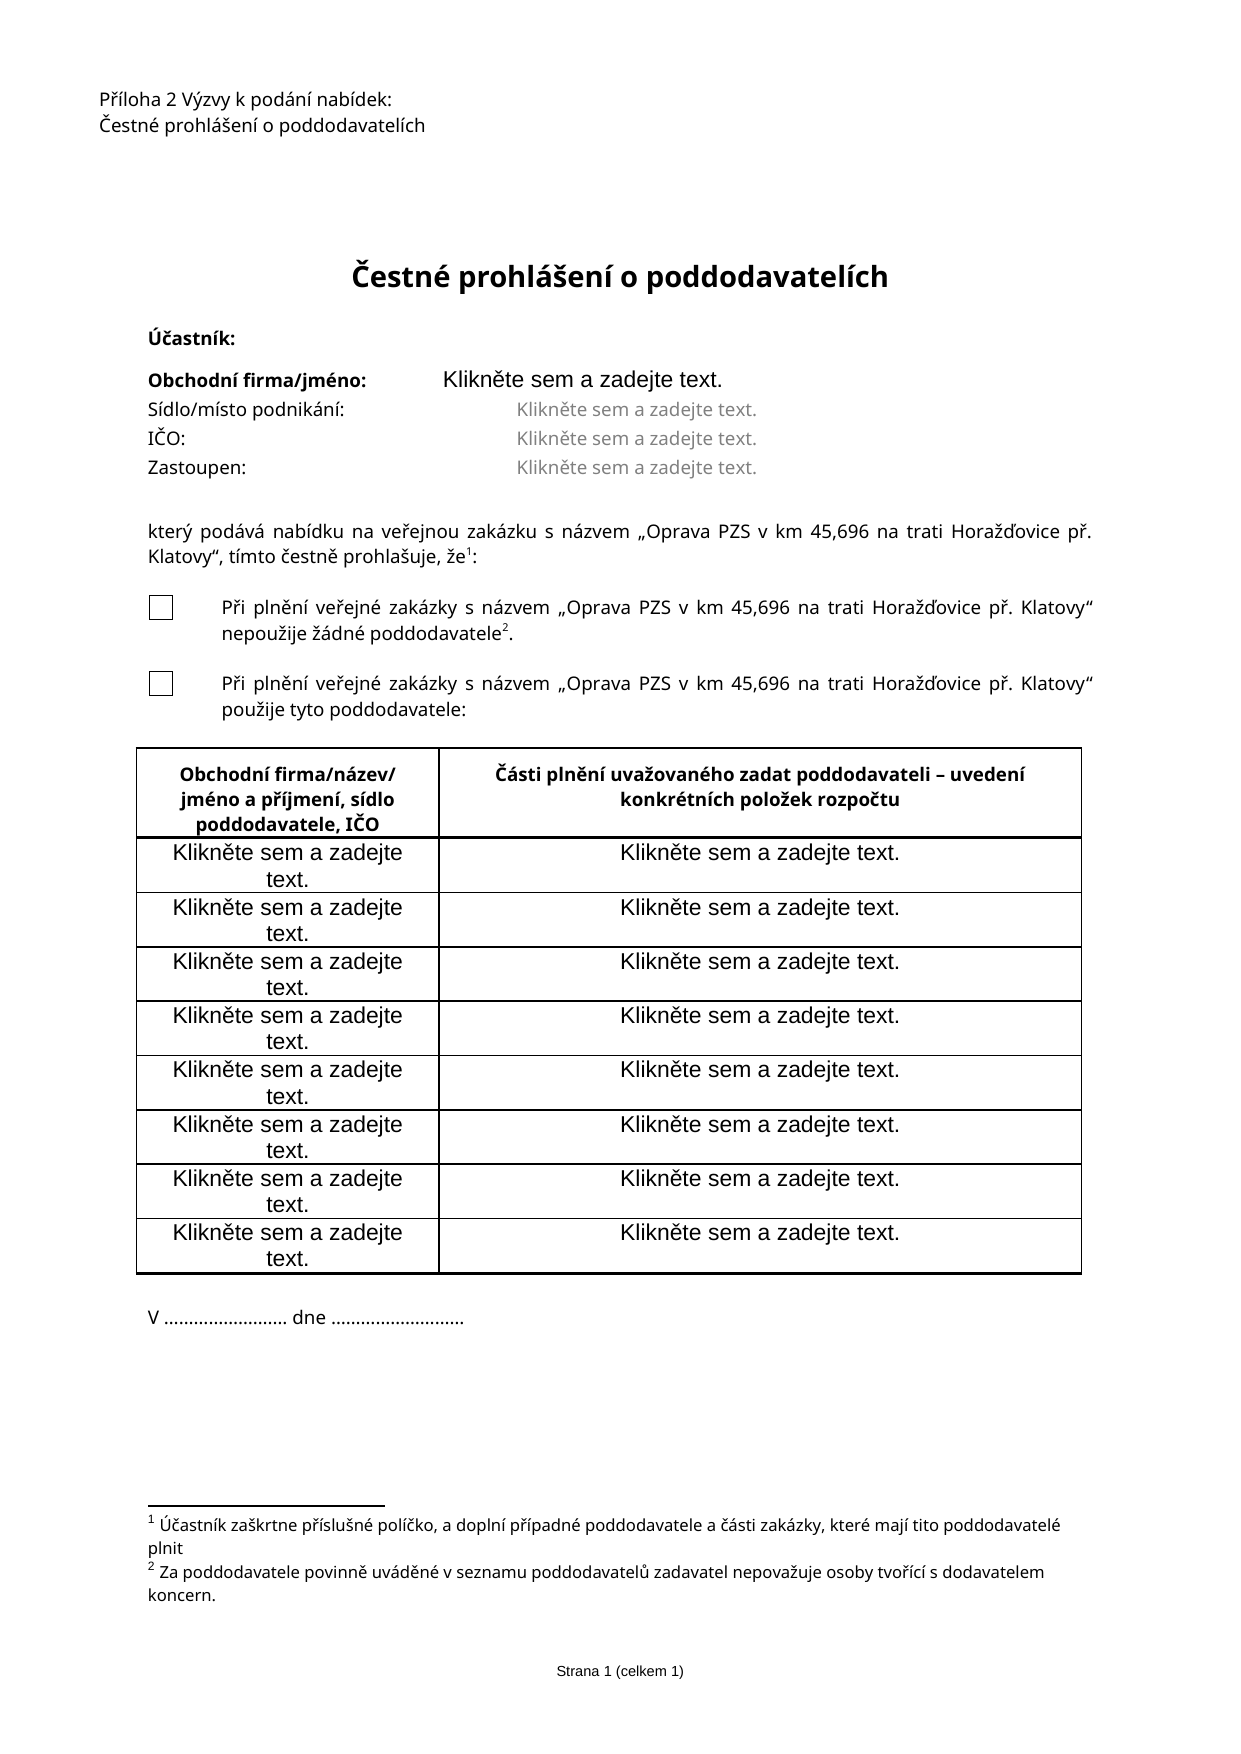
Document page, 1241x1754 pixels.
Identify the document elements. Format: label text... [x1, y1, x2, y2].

text IČO: [148, 422, 1093, 451]
text Sídlo/místo podnikání: [148, 393, 1093, 422]
text Zastoupen: [148, 451, 1093, 480]
text Obchodní firma/jméno: [148, 364, 1093, 393]
table_header Části plnění uvažovaného zadat poddodavateli – uvedení konkrétních položek rozpočtu [440, 749, 1081, 836]
text Při plnění veřejné zakázky s názvem „Oprava PZS v km 45,696 na trati Horažďovice př. Klatovy“ nepoužije žádné poddodavatele. [148, 594, 1093, 645]
text Při plnění veřejné zakázky s názvem „Oprava PZS v km 45,696 na trati Horažďovice př. Klatovy“ použije tyto poddodavatele: [148, 670, 1093, 721]
text který podává nabídku na veřejnou zakázku s názvem „Oprava PZS v km 45,696 na trati Horažďovice př. Klatovy“, tímto čestně prohlašuje, že: [148, 518, 1093, 569]
text V ………………….… dne ……………………… [148, 1300, 1092, 1329]
title Čestné prohlášení o poddodavatelích [148, 256, 1093, 296]
table_header Obchodní firma/název/ jméno a příjmení, sídlo poddodavatele, IČO [137, 749, 438, 836]
text Účastník: [148, 321, 1093, 352]
